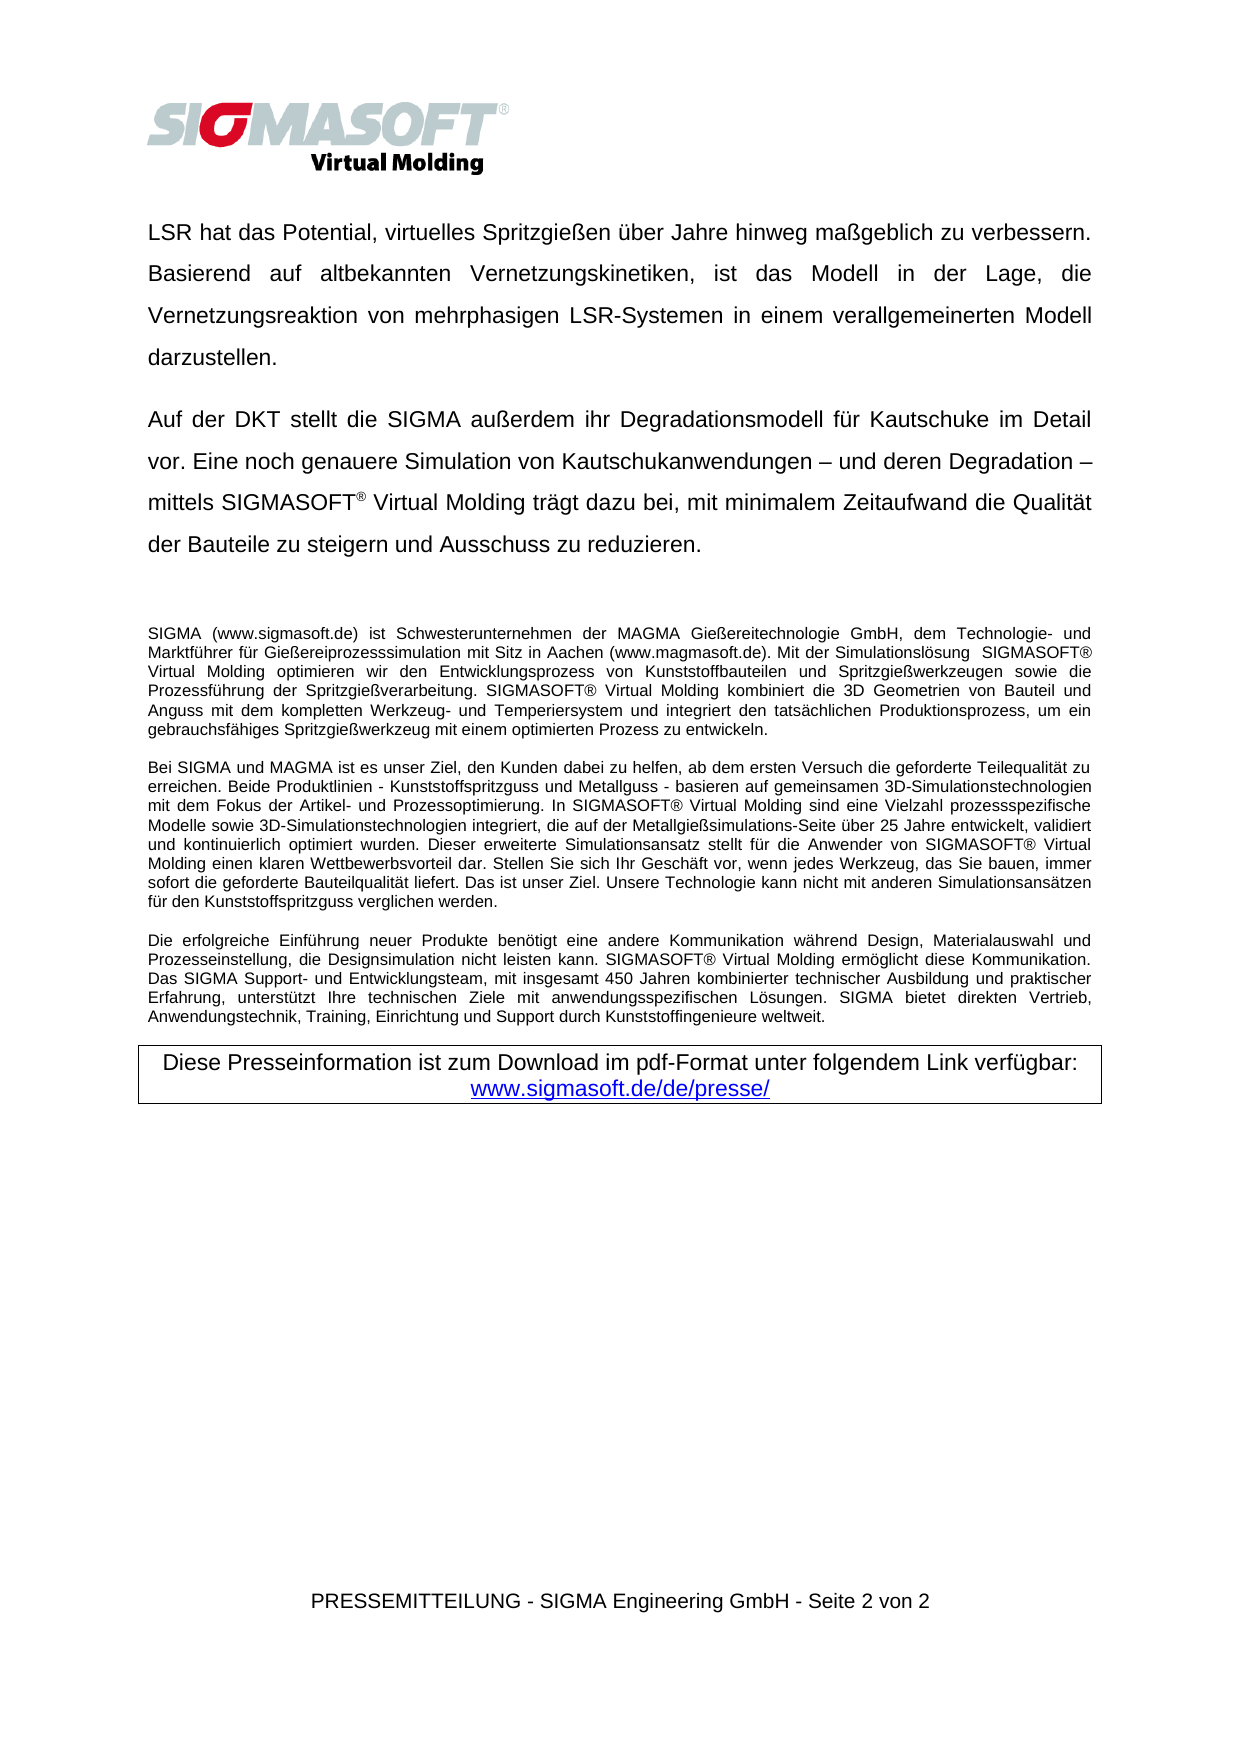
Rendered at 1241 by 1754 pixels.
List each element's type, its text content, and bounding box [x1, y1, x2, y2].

text Auf der DKT stellt die SIGMA außerdem ihr Degradationsmodell für Kautschuke im Detail vor. Eine noch genauere Simulation von Kautschukanwendungen – und deren Degradation – mittels SIGMASOFT® Virtual Molding trägt dazu bei, mit minimalem Zeitaufwand die Qualität der Bauteile zu steigern und Ausschuss zu reduzieren. [148, 391, 1093, 557]
text Bei SIGMA und MAGMA ist es unser Ziel, den Kunden dabei zu helfen, ab dem ersten Versuch die geforderte Teilequalität zu erreichen. Beide Produktlinien - Kunststoffspritzguss und Metallguss - basieren auf gemeinsamen 3D-Simulationstechnologien mit dem Fokus der Artikel- und Prozessoptimierung. In SIGMASOFT® Virtual Molding sind eine Vielzahl prozessspezifische Modelle sowie 3D-Simulationstechnologien integriert, die auf der Metallgießsimulations-Seite über 25 Jahre entwickelt, validiert und kontinuierlich optimiert wurden. Dieser erweiterte Simulationsansatz stellt für die Anwender von SIGMASOFT® Virtual Molding einen klaren Wettbewerbsvorteil dar. Stellen Sie sich Ihr Geschäft vor, wenn jedes Werkzeug, das Sie bauen, immer sofort die geforderte Bauteilqualität liefert. Das ist unser Ziel. Unsere Technologie kann nicht mit anderen Simulationsansätzen für den Kunststoffspritzguss verglichen werden. [148, 758, 1093, 911]
text SIGMA (www.sigmasoft.de) ist Schwesterunternehmen der MAGMA Gießereitechnologie GmbH, dem Technologie- und Marktführer für Gießereiprozesssimulation mit Sitz in Aachen (www.magmasoft.de). Mit der Simulationslösung SIGMASOFT® Virtual Molding optimieren wir den Entwicklungsprozess von Kunststoffbauteilen und Spritzgießwerkzeugen sowie die Prozessführung der Spritzgießverarbeitung. SIGMASOFT® Virtual Molding kombiniert die 3D Geometrien von Bauteil und Anguss mit dem kompletten Werkzeug- und Temperiersystem und integriert den tatsächlichen Produktionsprozess, um ein gebrauchsfähiges Spritzgießwerkzeug mit einem optimierten Prozess zu entwickeln. [148, 624, 1093, 739]
text Diese Presseinformation ist zum Download im pdf-Format unter folgendem Link verfügbar: www.sigmasoft.de/de/presse/ [139, 1046, 1101, 1103]
picture [147, 102, 509, 175]
text Die erfolgreiche Einführung neuer Produkte benötigt eine andere Kommunikation während Design, Materialauswahl und Prozesseinstellung, die Designsimulation nicht leisten kann. SIGMASOFT® Virtual Molding ermöglicht diese Kommunikation. Das SIGMA Support- und Entwicklungsteam, mit insgesamt 450 Jahren kombinierter technischer Ausbildung und praktischer Erfahrung, unterstützt Ihre technischen Ziele mit anwendungsspezifischen Lösungen. SIGMA bietet direkten Vertrieb, Anwendungstechnik, Training, Einrichtung und Support durch Kunststoffingenieure weltweit. [148, 930, 1093, 1026]
